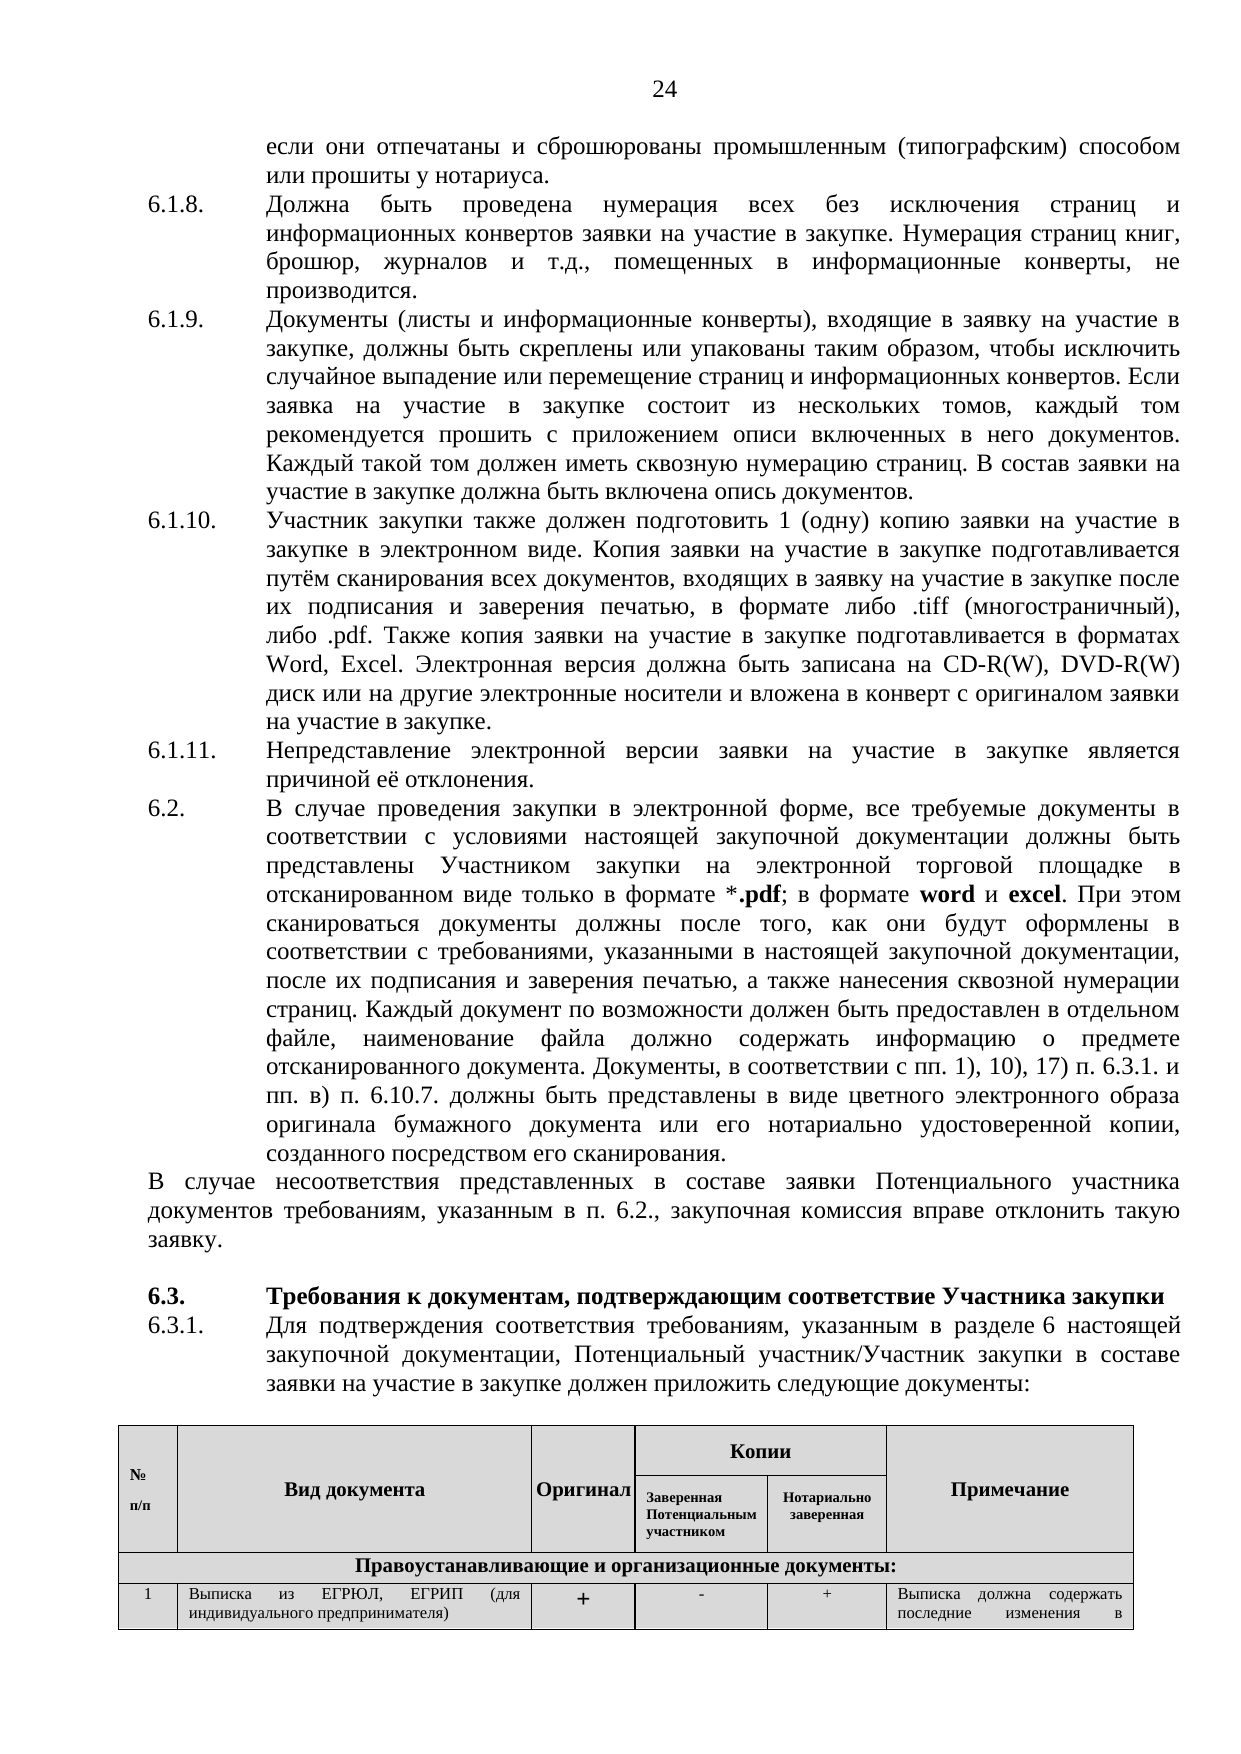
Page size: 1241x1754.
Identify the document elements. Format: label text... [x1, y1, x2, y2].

list Должна быть проведена нумерация всех без исключения страниц и информационных конвертов заявки на участие в закупке. Нумерация страниц книг, брошюр, журналов и т.д., помещенных в информационные конверты, не производится. [148, 189, 1181, 304]
table_cell - [636, 1584, 767, 1628]
table_cell Правоустанавливающие и организационные документы: [119, 1553, 1133, 1583]
table_cell + [532, 1584, 634, 1628]
table_header Вид документа [178, 1426, 531, 1552]
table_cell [178, 1584, 531, 1628]
table_header Копии [636, 1426, 886, 1475]
list Требования к документам, подтверждающим соответствие Участника закупки [148, 1281, 1181, 1310]
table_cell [887, 1584, 1133, 1628]
list Непредставление электронной версии заявки на участие в закупке является причиной её отклонения. [148, 735, 1181, 793]
table_header Примечание [887, 1426, 1133, 1552]
text В случае несоответствия представленных в составе заявки Потенциального участника документов требованиям, указанным в п. 6.2., закупочная комиссия вправе отклонить такую заявку. [148, 1166, 1181, 1253]
table_cell + [768, 1584, 886, 1628]
table_header Оригинал [532, 1426, 634, 1552]
list В случае проведения закупки в электронной форме, все требуемые документы в соответствии с условиями настоящей закупочной документации должны быть представлены Участником закупки на электронной торговой площадке в отсканированном виде только в формате *.pdf; в формате word и excel. При этом сканироваться документы должны после того, как они будут оформлены в соответствии с требованиями, указанными в настоящей закупочной документации, после их подписания и заверения печатью, а также нанесения сквозной нумерации страниц. Каждый документ по возможности должен быть предоставлен в отдельном файле, наименование файла должно содержать информацию о предмете отсканированного документа. Документы, в соответствии с пп. 1), 10), 17) п. 6.3.1. и пп. в) п. 6.10.7. должны быть представлены в виде цветного электронного образа оригинала бумажного документа или его нотариально удостоверенной копии, созданного посредством его сканирования. [148, 793, 1181, 1166]
table_cell Заверенная Потенциальным участником [636, 1476, 767, 1552]
table_cell 1 [119, 1584, 177, 1628]
list Документы (листы и информационные конверты), входящие в заявку на участие в закупке, должны быть скреплены или упакованы таким образом, чтобы исключить случайное выпадение или перемещение страниц и информационных конвертов. Если заявка на участие в закупке состоит из нескольких томов, каждый том рекомендуется прошить с приложением описи включенных в него документов. Каждый такой том должен иметь сквозную нумерацию страниц. В состав заявки на участие в закупке должна быть включена опись документов. [148, 304, 1181, 505]
list Для подтверждения соответствия требованиям, указанным в разделе 6 настоящей закупочной документации, Потенциальный участник/Участник закупки в составе заявки на участие в закупке должен приложить следующие документы: [148, 1310, 1181, 1396]
table_cell Нотариально заверенная [768, 1476, 886, 1552]
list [148, 131, 1181, 189]
list Участник закупки также должен подготовить 1 (одну) копию заявки на участие в закупке в электронном виде. Копия заявки на участие в закупке подготавливается путём сканирования всех документов, входящих в заявку на участие в закупке после их подписания и заверения печатью, в формате либо .tiff (многостраничный), либо .pdf. Также копия заявки на участие в закупке подготавливается в форматах Word, Excel. Электронная версия должна быть записана на CD-R(W), DVD-R(W) диск или на другие электронные носители и вложена в конверт с оригиналом заявки на участие в закупке. [148, 505, 1181, 735]
table_header № п/п [119, 1426, 177, 1552]
